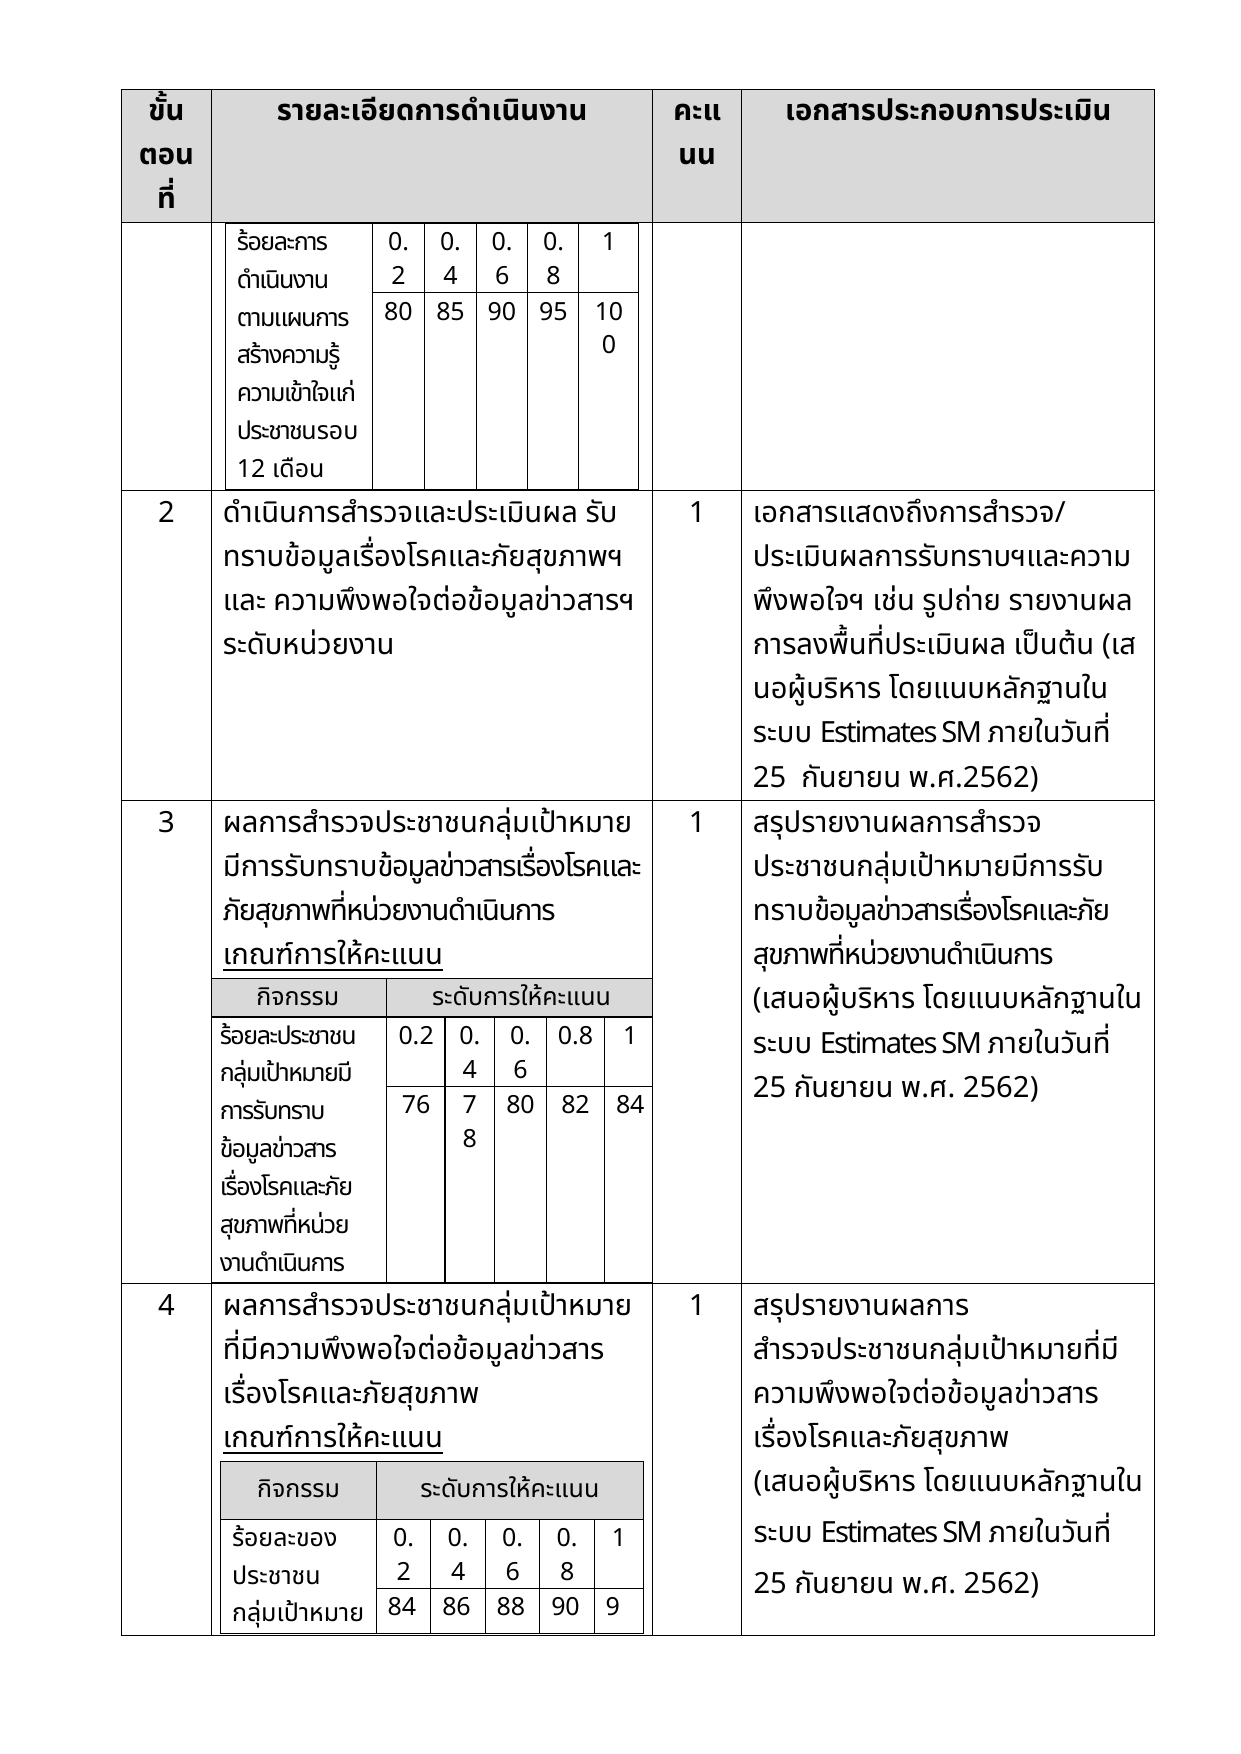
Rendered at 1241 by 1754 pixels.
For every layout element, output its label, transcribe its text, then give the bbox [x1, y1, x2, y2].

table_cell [742, 1284, 1154, 1635]
table_cell สรุปรายงานผลการสำรวจประชาชนกลุ่มเป้าหมายมีการรับทราบข้อมูลข่าวสารเรื่องโรคและภัยสุขภาพที่หน่วยงานดำเนินการ (เสนอผู้บริหาร โดยแนบหลักฐานในระบบ Estimates SM ภายในวันที่ 25 กันยายน พ.ศ. 2562) [742, 801, 1154, 1283]
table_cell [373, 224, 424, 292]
table_cell ผลการสำรวจประชาชนกลุ่มเป้าหมายมีการรับทราบข้อมูลข่าวสารเรื่องโรคและภัยสุขภาพที่หน่วยงานดำเนินการ เกณฑ์การให้คะแนน [495, 1087, 546, 1282]
table_cell 1 [122, 223, 211, 490]
table_header คะแนน [653, 90, 741, 222]
table_cell ผลการสำรวจประชาชนกลุ่มเป้าหมายมีการรับทราบข้อมูลข่าวสารเรื่องโรคและภัยสุขภาพที่หน่วยงานดำเนินการ เกณฑ์การให้คะแนน [605, 1087, 652, 1282]
table_cell ผลการสำรวจประชาชนกลุ่มเป้าหมายมีการรับทราบข้อมูลข่าวสารเรื่องโรคและภัยสุขภาพที่หน่วยงานดำเนินการ เกณฑ์การให้คะแนน [387, 1087, 444, 1282]
table_header รายละเอียดการดำเนินงาน [212, 90, 652, 222]
table_cell 2 [122, 491, 211, 800]
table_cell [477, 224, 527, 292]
table_cell เอกสารแสดงถึงการสำรวจ/ประเมินผลการรับทราบฯและความพึงพอใจฯ เช่น รูปถ่าย รายงานผลการลงพื้นที่ประเมินผล เป็นต้น (เสนอผู้บริหาร โดยแนบหลักฐานในระบบ Estimates SM ภายในวันที่ 25 กันยายน พ.ศ.2562) [742, 491, 1154, 800]
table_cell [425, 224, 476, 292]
table_header เอกสารประกอบการประเมิน [742, 90, 1154, 222]
table_cell ดำเนินการสำรวจและประเมินผล รับทราบข้อมูลเรื่องโรคและภัยสุขภาพฯ และ ความพึงพอใจต่อข้อมูลข่าวสารฯ ระดับหน่วยงาน [212, 491, 652, 800]
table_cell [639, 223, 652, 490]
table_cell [742, 223, 1154, 490]
table_cell ผลการสำรวจประชาชนกลุ่มเป้าหมายมีการรับทราบข้อมูลข่าวสารเรื่องโรคและภัยสุขภาพที่หน่วยงานดำเนินการ เกณฑ์การให้คะแนน [446, 1087, 494, 1282]
table_cell 1 [653, 801, 741, 1283]
table_cell 1 [653, 1284, 741, 1635]
table_header ขั้นตอนที่ [122, 90, 211, 222]
table_cell ผลการสำรวจประชาชนกลุ่มเป้าหมายมีการรับทราบข้อมูลข่าวสารเรื่องโรคและภัยสุขภาพที่หน่วยงานดำเนินการ เกณฑ์การให้คะแนน [212, 1018, 386, 1282]
table_cell 4 [122, 1284, 211, 1635]
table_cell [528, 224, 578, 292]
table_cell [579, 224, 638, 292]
table_cell 1 [653, 491, 741, 800]
table_cell ผลการสำรวจประชาชนกลุ่มเป้าหมายที่มีความพึงพอใจต่อข้อมูลข่าวสารเรื่องโรคและภัยสุขภาพ เกณฑ์การให้คะแนน [212, 1284, 652, 1635]
table_cell 1 [653, 223, 741, 490]
table_cell ผลการสำรวจประชาชนกลุ่มเป้าหมายมีการรับทราบข้อมูลข่าวสารเรื่องโรคและภัยสุขภาพที่หน่วยงานดำเนินการ เกณฑ์การให้คะแนน [547, 1087, 604, 1282]
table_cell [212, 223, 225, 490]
table_cell ผลการสำรวจประชาชนกลุ่มเป้าหมายมีการรับทราบข้อมูลข่าวสารเรื่องโรคและภัยสุขภาพที่หน่วยงานดำเนินการ เกณฑ์การให้คะแนน [212, 801, 652, 978]
table_cell 3 [122, 801, 211, 1283]
